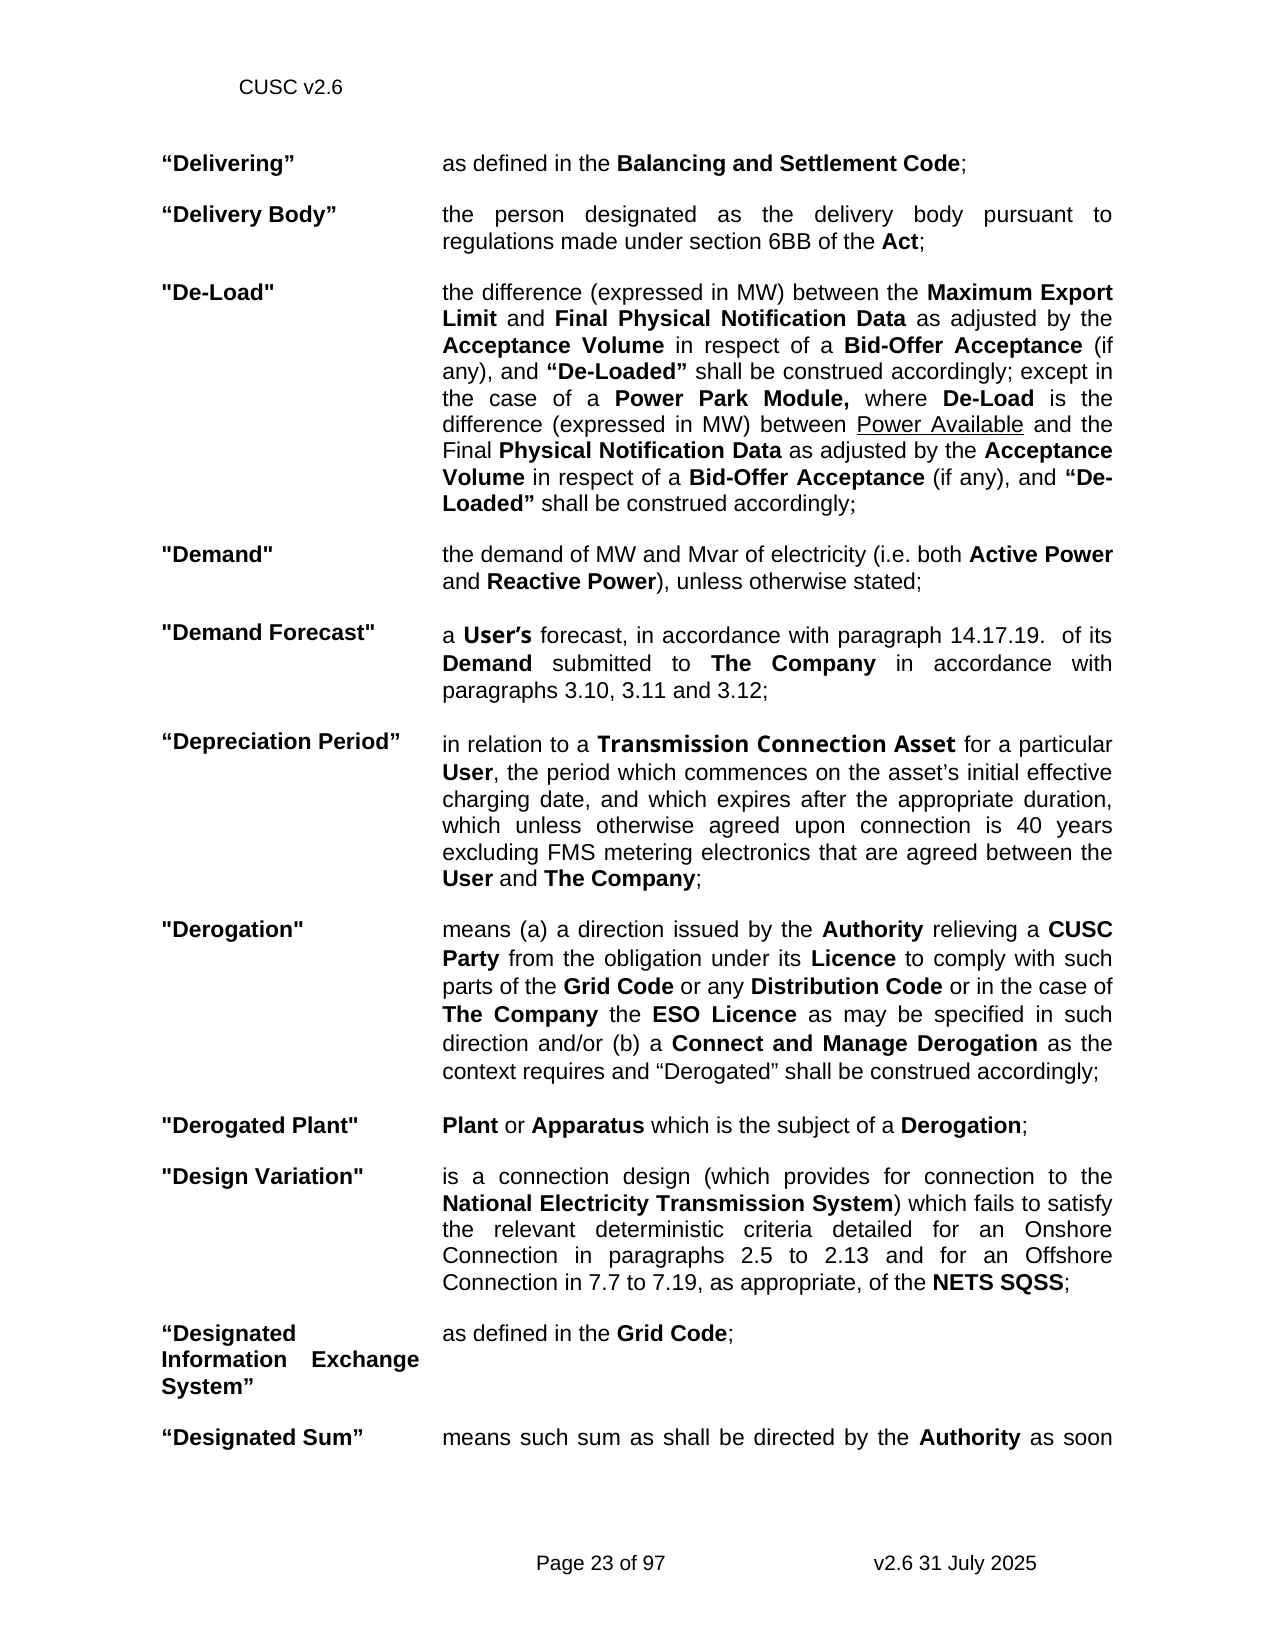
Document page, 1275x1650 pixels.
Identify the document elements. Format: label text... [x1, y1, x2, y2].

table_cell a User’s forecast, in accordance with paragraph 14.17.19. of its Demand submitted to The Company in accordance with paragraphs 3.10, 3.11 and 3.12; [431, 619, 1124, 728]
table_cell Plant or Apparatus which is the subject of a Derogation; [431, 1112, 1124, 1163]
table_cell as defined in the Balancing and Settlement Code; [431, 150, 1124, 201]
table_cell "Demand" [150, 541, 431, 619]
table_cell “Delivering” [150, 150, 431, 201]
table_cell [431, 1424, 1124, 1450]
table_cell “Depreciation Period” [150, 728, 431, 916]
table_cell as defined in the Grid Code; [431, 1320, 1124, 1424]
table_cell the demand of MW and Mvar of electricity (i.e. both Active Power and Reactive Power), unless otherwise stated; [431, 541, 1124, 619]
table_cell means (a) a direction issued by the Authority relieving a CUSC Party from the obligation under its Licence to comply with such parts of the Grid Code or any Distribution Code or in the case of The Company the ESO Licence as may be specified in such direction and/or (b) a Connect and Manage Derogation as the context requires and “Derogated” shall be construed accordingly; [431, 916, 1124, 1112]
table_cell "De-Load" [150, 279, 431, 541]
table_cell "Design Variation" [150, 1163, 431, 1320]
table_cell the difference (expressed in MW) between the Maximum Export Limit and Final Physical Notification Data as adjusted by the Acceptance Volume in respect of a Bid-Offer Acceptance (if any), and “De-Loaded” shall be construed accordingly; except in the case of a Power Park Module, where De-Load is the difference (expressed in MW) between Power Available and the Final Physical Notification Data as adjusted by the Acceptance Volume in respect of a Bid-Offer Acceptance (if any), and “De-Loaded” shall be construed accordingly; [431, 279, 1124, 541]
table_cell "Derogated Plant" [150, 1112, 431, 1163]
table_cell "Demand Forecast" [150, 619, 431, 728]
table_cell in relation to a Transmission Connection Asset for a particular User, the period which commences on the asset’s initial effective charging date, and which expires after the appropriate duration, which unless otherwise agreed upon connection is 40 years excluding FMS metering electronics that are agreed between the User and The Company; [431, 728, 1124, 916]
table_cell “Designated Sum” [150, 1424, 431, 1450]
table_cell is a connection design (which provides for connection to the National Electricity Transmission System) which fails to satisfy the relevant deterministic criteria detailed for an Onshore Connection in paragraphs 2.5 to 2.13 and for an Offshore Connection in 7.7 to 7.19, as appropriate, of the NETS SQSS; [431, 1163, 1124, 1320]
table_cell the person designated as the delivery body pursuant to regulations made under section 6BB of the Act; [431, 201, 1124, 279]
table_cell “Delivery Body” [150, 201, 431, 279]
table_cell “Designated Information Exchange System” [150, 1320, 431, 1424]
table_cell "Derogation" [150, 916, 431, 1112]
